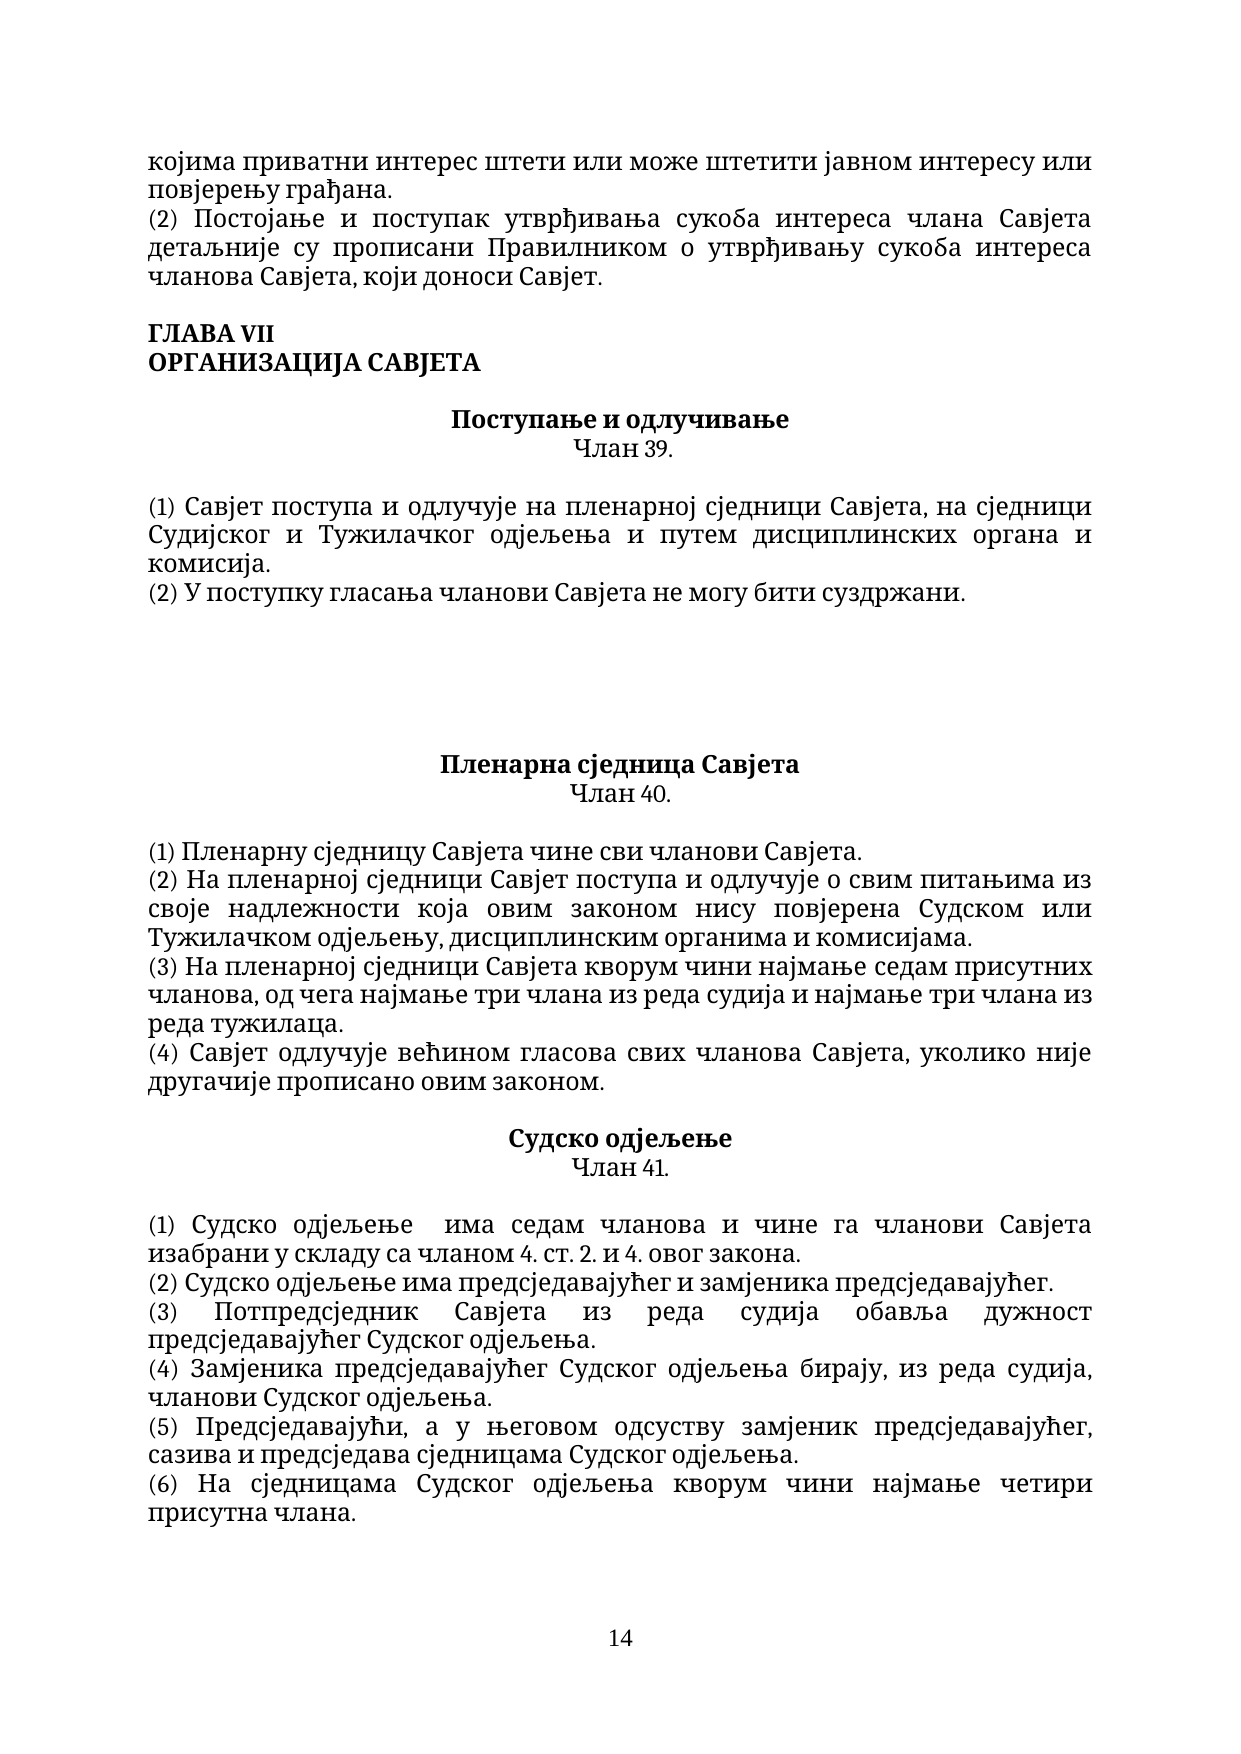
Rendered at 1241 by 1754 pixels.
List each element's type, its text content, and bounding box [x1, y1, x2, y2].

text ГЛАВА VII [148, 320, 1093, 349]
text Судско одјељење [148, 1125, 1093, 1154]
text (1) Савјет поступа и одлучује на пленарној сједници Савјета, на сједници Судијског и Тужилачког одјељења и путем дисциплинских органа и комисија. [148, 493, 1093, 579]
text ОРГАНИЗАЦИЈА САВЈЕТА [148, 349, 1093, 378]
text (1) Пленарну сједницу Савјета чине сви чланови Савјета. [148, 838, 1093, 866]
text (2) Постојање и поступак утврђивања сукоба интереса члана Савјета детаљније су прописани Правилником о утврђивању сукоба интереса чланова Савјета, који доноси Савјет. [148, 205, 1093, 291]
text Члан 41. [148, 1154, 1093, 1183]
text (4) Савјет одлучује већином гласова свих чланова Савјета, уколико није другачије прописано овим законом. [148, 1039, 1093, 1096]
text (3) На пленарној сједници Савјета кворум чини најмање седам присутних чланова, од чега најмање три члана из реда судија и најмање три члана из реда тужилаца. [148, 953, 1093, 1039]
text (4) Замјеника предсједавајућег Судског одјељења бирају, из реда судија, чланови Судског одјељења. [148, 1355, 1093, 1413]
text (6) На сједницама Судског одјељења кворум чини најмање четири присутна члана. [148, 1470, 1093, 1528]
text (2) Судско одјељење има предсједавајућег и замјеника предсједавајућег. [148, 1269, 1093, 1298]
text Пленарна сједница Савјета [148, 751, 1093, 780]
text Члан 39. [148, 435, 1093, 464]
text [148, 148, 1093, 205]
text (2) На пленарној сједници Савјет поступа и одлучује о свим питањима из своје надлежности која овим законом нису повјерена Судском или Тужилачком одјељењу, дисциплинским органима и комисијама. [148, 866, 1093, 953]
text (1) Судско одјељење има седам чланова и чине га чланови Савјета изабрани у складу са чланом 4. ст. 2. и 4. овог закона. [148, 1211, 1093, 1269]
text (2) У поступку гласања чланови Савјета не могу бити суздржани. [148, 579, 1093, 608]
text Поступање и одлучивање [148, 406, 1093, 435]
text (5) Предсједавајући, а у његовом одсуству замјеник предсједавајућег, сазива и предсједава сједницама Судског одјељења. [148, 1413, 1093, 1470]
text (3) Потпредсједник Савјета из реда судија обавља дужност предсједавајућег Судског одјељења. [148, 1298, 1093, 1355]
text Члан 40. [148, 780, 1093, 809]
